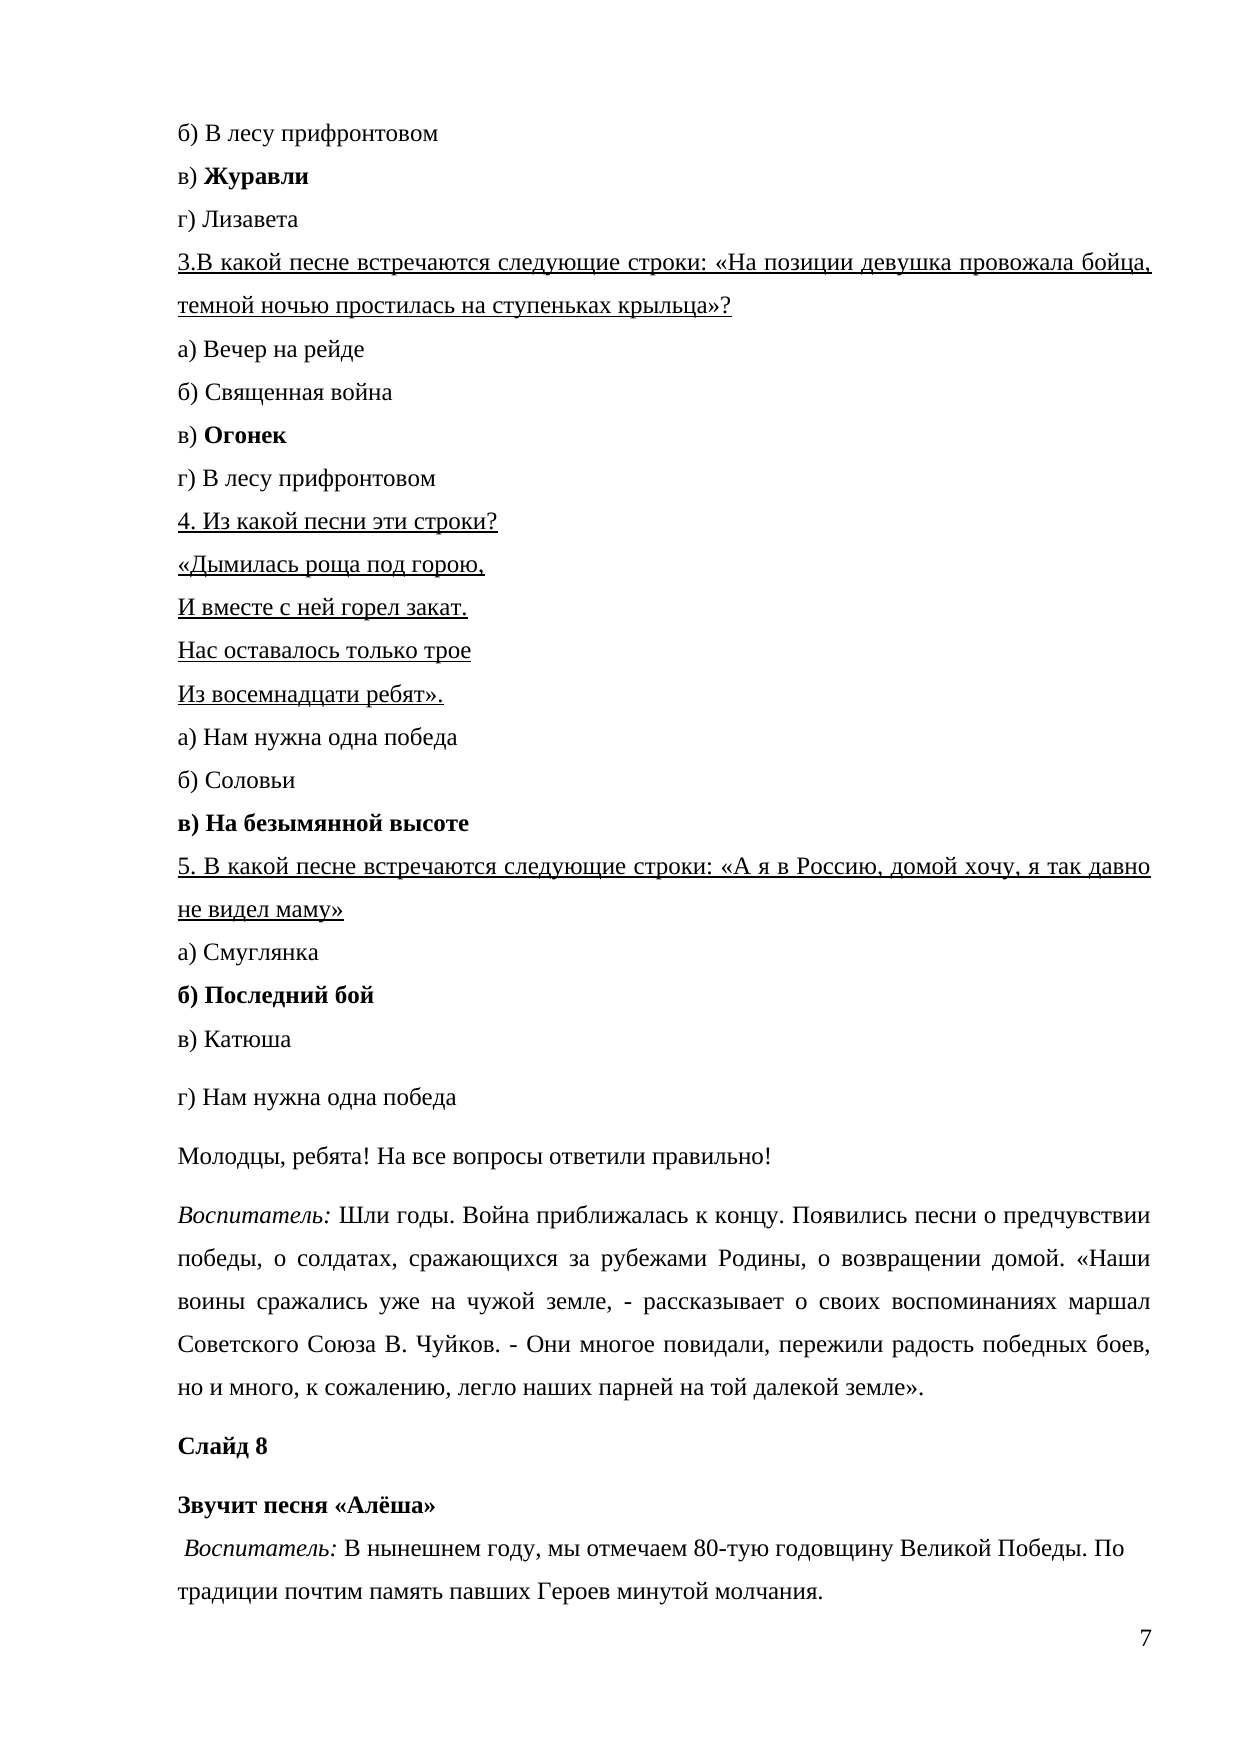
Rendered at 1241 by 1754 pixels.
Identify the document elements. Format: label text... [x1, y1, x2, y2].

text в) Журавли [177, 161, 1152, 190]
text г) Нам нужна одна победа [177, 1082, 1152, 1111]
text 4. Из какой песни эти строки? [177, 506, 1152, 535]
text «Дымилась роща под горою, [177, 549, 1152, 578]
text б) Соловьи [177, 765, 1152, 794]
text 5. В какой песне встречаются следующие строки: «А я в Россию, домой хочу, я так давно не видел маму» [177, 851, 1152, 923]
text в) Огонек [177, 420, 1152, 449]
text Молодцы, ребята! На все вопросы ответили правильно! [177, 1141, 1152, 1170]
text г) В лесу прифронтовом [177, 463, 1152, 492]
text Воспитатель: В нынешнем году, мы отмечаем 80-тую годовщину Великой Победы. По традиции почтим память павших Героев минутой молчания. [177, 1533, 1152, 1605]
text в) На безымянной высоте [177, 808, 1152, 837]
text 3.В какой песне встречаются следующие строки: «На позиции девушка провожала бойца, темной ночью простилась на ступеньках крыльца»? [177, 273, 1152, 319]
text Слайд 8 [177, 1431, 1152, 1460]
text 3.В какой песне встречаются следующие строки: «На позиции девушка провожала бойца, темной ночью простилась на ступеньках крыльца»? [177, 247, 1152, 272]
text г) Лизавета [177, 204, 1152, 233]
text И вместе с ней горел закат. [177, 592, 1152, 621]
text Нас оставалось только трое [177, 636, 1152, 664]
text а) Нам нужна одна победа [177, 722, 1152, 751]
text б) Последний бой [177, 981, 1152, 1009]
text б) В лесу прифронтовом [177, 118, 1152, 147]
text а) Смуглянка [177, 937, 1152, 966]
text а) Вечер на рейде [177, 334, 1152, 362]
text в) Катюша [177, 1024, 1152, 1052]
text Звучит песня «Алёша» [177, 1490, 1152, 1519]
text б) Священная война [177, 377, 1152, 406]
text Воспитатель: Шли годы. Война приближалась к концу. Появились песни о предчувствии победы, о солдатах, сражающихся за рубежами Родины, о возвращении домой. «Наши воины сражались уже на чужой земле, - рассказывает о своих воспоминаниях маршал Советского Союза В. Чуйков. - Они многое повидали, пережили радость победных боев, но и много, к сожалению, легло наших парней на той далекой земле». [177, 1200, 1152, 1401]
text Из восемнадцати ребят». [177, 679, 1152, 707]
